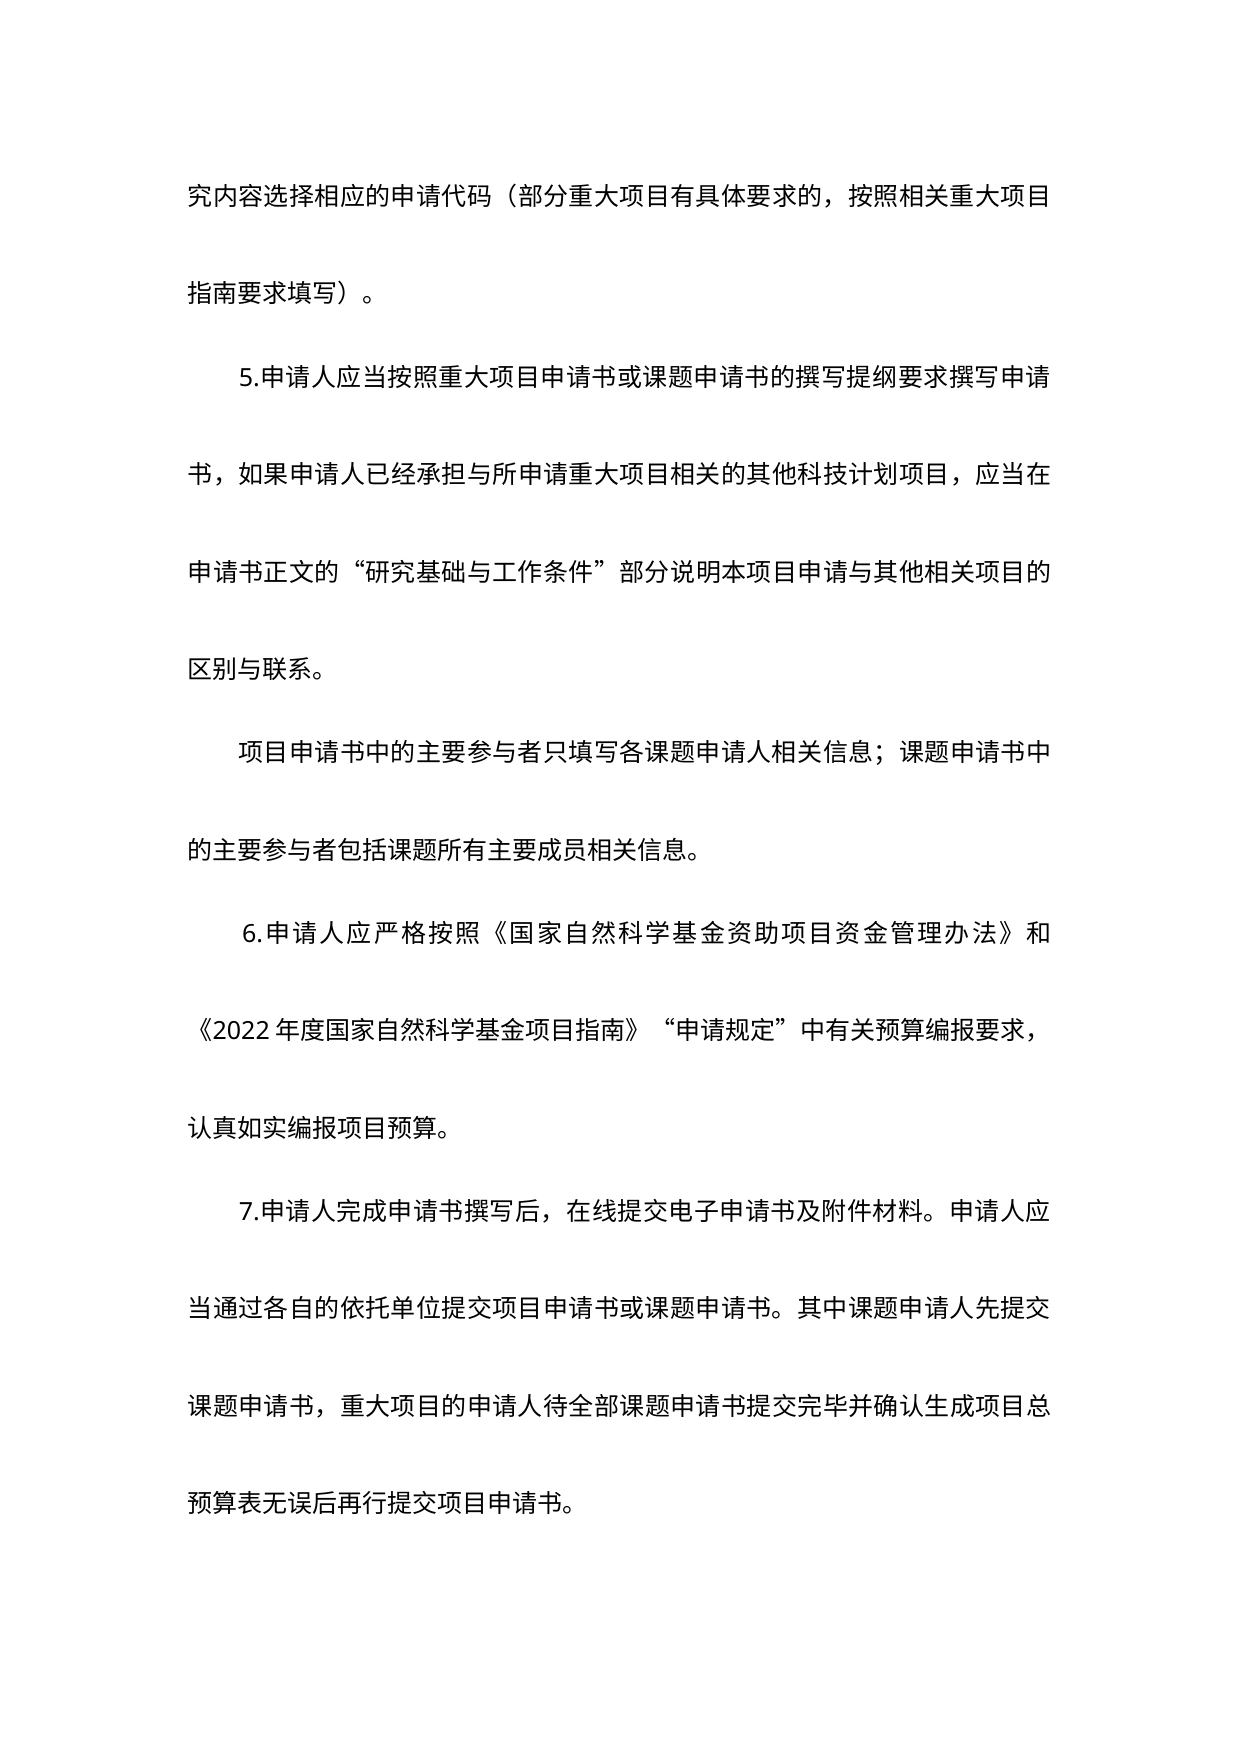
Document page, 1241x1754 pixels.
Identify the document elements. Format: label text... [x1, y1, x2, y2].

text 5.申请人应当按照重大项目申请书或课题申请书的撰写提纲要求撰写申请书，如果申请人已经承担与所申请重大项目相关的其他科技计划项目，应当在申请书正文的“研究基础与工作条件”部分说明本项目申请与其他相关项目的区别与联系。 [187, 343, 1053, 700]
text 7.申请人完成申请书撰写后，在线提交电子申请书及附件材料。申请人应当通过各自的依托单位提交项目申请书或课题申请书。其中课题申请人先提交课题申请书，重大项目的申请人待全部课题申请书提交完毕并确认生成项目总预算表无误后再行提交项目申请书。 [187, 1177, 1053, 1534]
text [187, 162, 1053, 324]
text 项目申请书中的主要参与者只填写各课题申请人相关信息；课题申请书中的主要参与者包括课题所有主要成员相关信息。 [187, 718, 1053, 881]
text 6.申请人应严格按照《国家自然科学基金资助项目资金管理办法》和《2022年度国家自然科学基金项目指南》“申请规定”中有关预算编报要求，认真如实编报项目预算。 [187, 899, 1053, 1159]
